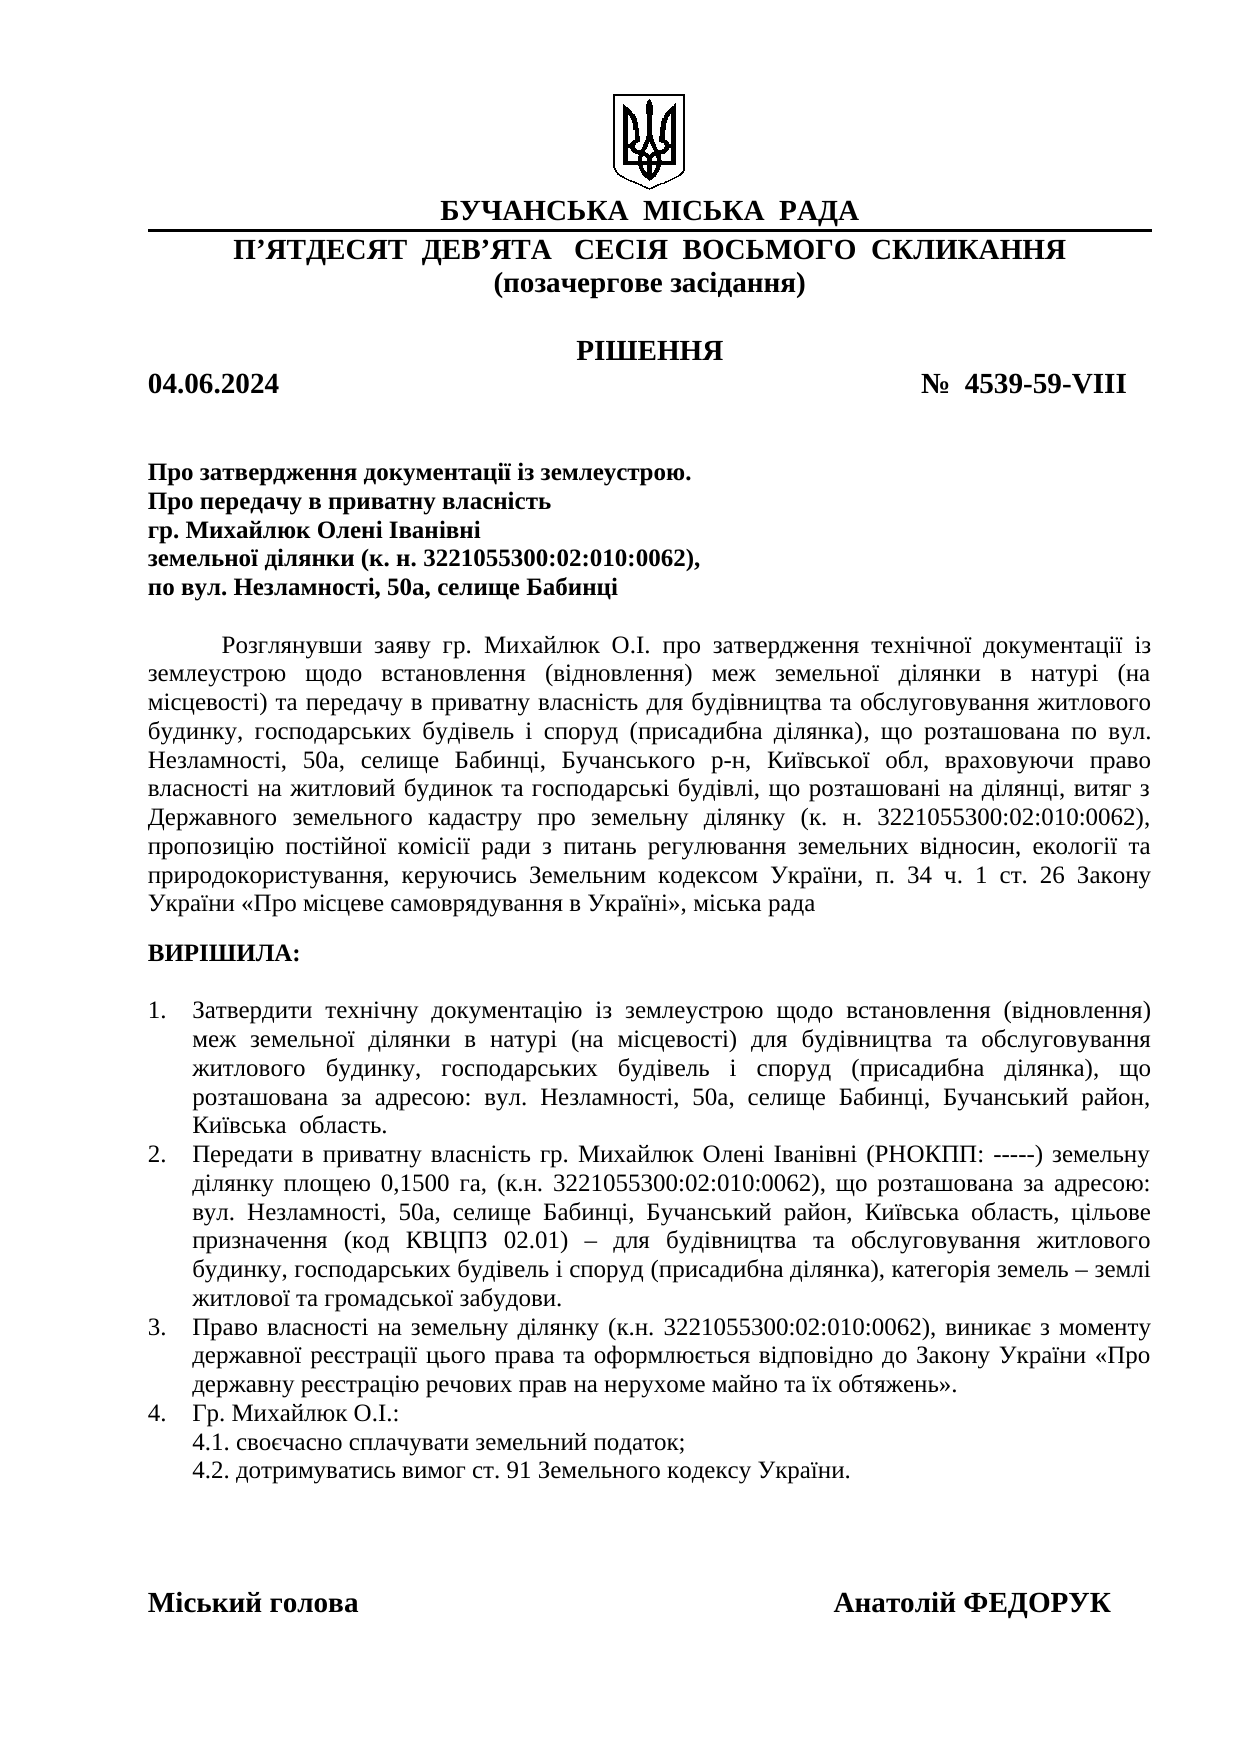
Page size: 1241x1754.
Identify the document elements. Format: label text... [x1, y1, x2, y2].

text по вул. Незламності, 50а, селище Бабинці [148, 572, 1152, 601]
text 4. Гр. Михайлюк О.І.: [148, 1398, 1152, 1427]
text БУЧАНСЬКА МІСЬКА РАДА [148, 193, 1152, 229]
text РІШЕННЯ [148, 333, 1152, 366]
text Міський голова Анатолій ФЕДОРУК [148, 1585, 1152, 1618]
text земельної ділянки (к. н. 3221055300:02:010:0062), [148, 543, 1152, 572]
list Затвердити технічну документацію із землеустрою щодо встановлення (відновлення) меж земельної ділянки в натурі (на місцевості) для будівництва та обслуговування житлового будинку, господарських будівель і споруд (присадибна ділянка), що розташована за адресою: вул. Незламності, 50а, селище Бабинці, Бучанський район, Київська область. [148, 996, 1152, 1139]
text Про затвердження документації із землеустрою. [148, 457, 1152, 486]
list Право власності на земельну ділянку (к.н. 3221055300:02:010:0062), виникає з моменту державної реєстрації цього права та оформлюється відповідно до Закону України «Про державну реєстрацію речових прав на нерухоме майно та їх обтяжень». [148, 1312, 1152, 1398]
text (позачергове засідання) [148, 266, 1152, 299]
text П’ЯТДЕСЯТ ДЕВ’ЯТА СЕСІЯ ВОСЬМОГО СКЛИКАННЯ [148, 232, 1152, 266]
text ВИРІШИЛА: [148, 938, 1152, 967]
text 04.06.2024 № 4539-59-VІІІ [148, 366, 1152, 400]
text 4.2. дотримуватись вимог ст. 91 Земельного кодексу України. [192, 1456, 1152, 1484]
list Передати в приватну власність гр. Михайлюк Олені Іванівні (РНОКПП: -----) земельну ділянку площею 0,1500 га, (к.н. 3221055300:02:010:0062), що розташована за адресою: вул. Незламності, 50а, селище Бабинці, Бучанський район, Київська область, цільове призначення (код КВЦПЗ 02.01) – для будівництва та обслуговування житлового будинку, господарських будівель і споруд (присадибна ділянка), категорія земель – землі житлової та громадської забудови. [148, 1139, 1152, 1312]
text 4.1. своєчасно сплачувати земельний податок; [192, 1427, 1152, 1456]
text Розглянувши заяву гр. Михайлюк О.І. про затвердження технічної документації із землеустрою щодо встановлення (відновлення) меж земельної ділянки в натурі (на місцевості) та передачу в приватну власність для будівництва та обслуговування житлового будинку, господарських будівель і споруд (присадибна ділянка), що розташована по вул. Незламності, 50а, селище Бабинці, Бучанського р-н, Київської обл, враховуючи право власності на житловий будинок та господарські будівлі, що розташовані на ділянці, витяг з Державного земельного кадастру про земельну ділянку (к. н. 3221055300:02:010:0062), пропозицію постійної комісії ради з питань регулювання земельних відносин, екології та природокористування, керуючись Земельним кодексом України, п. 34 ч. 1 ст. 26 Закону України «Про місцеве самоврядування в Україні», міська рада [148, 630, 1152, 917]
text Про передачу в приватну власність [148, 486, 1152, 515]
text гр. Михайлюк Олені Іванівні [148, 515, 1152, 543]
